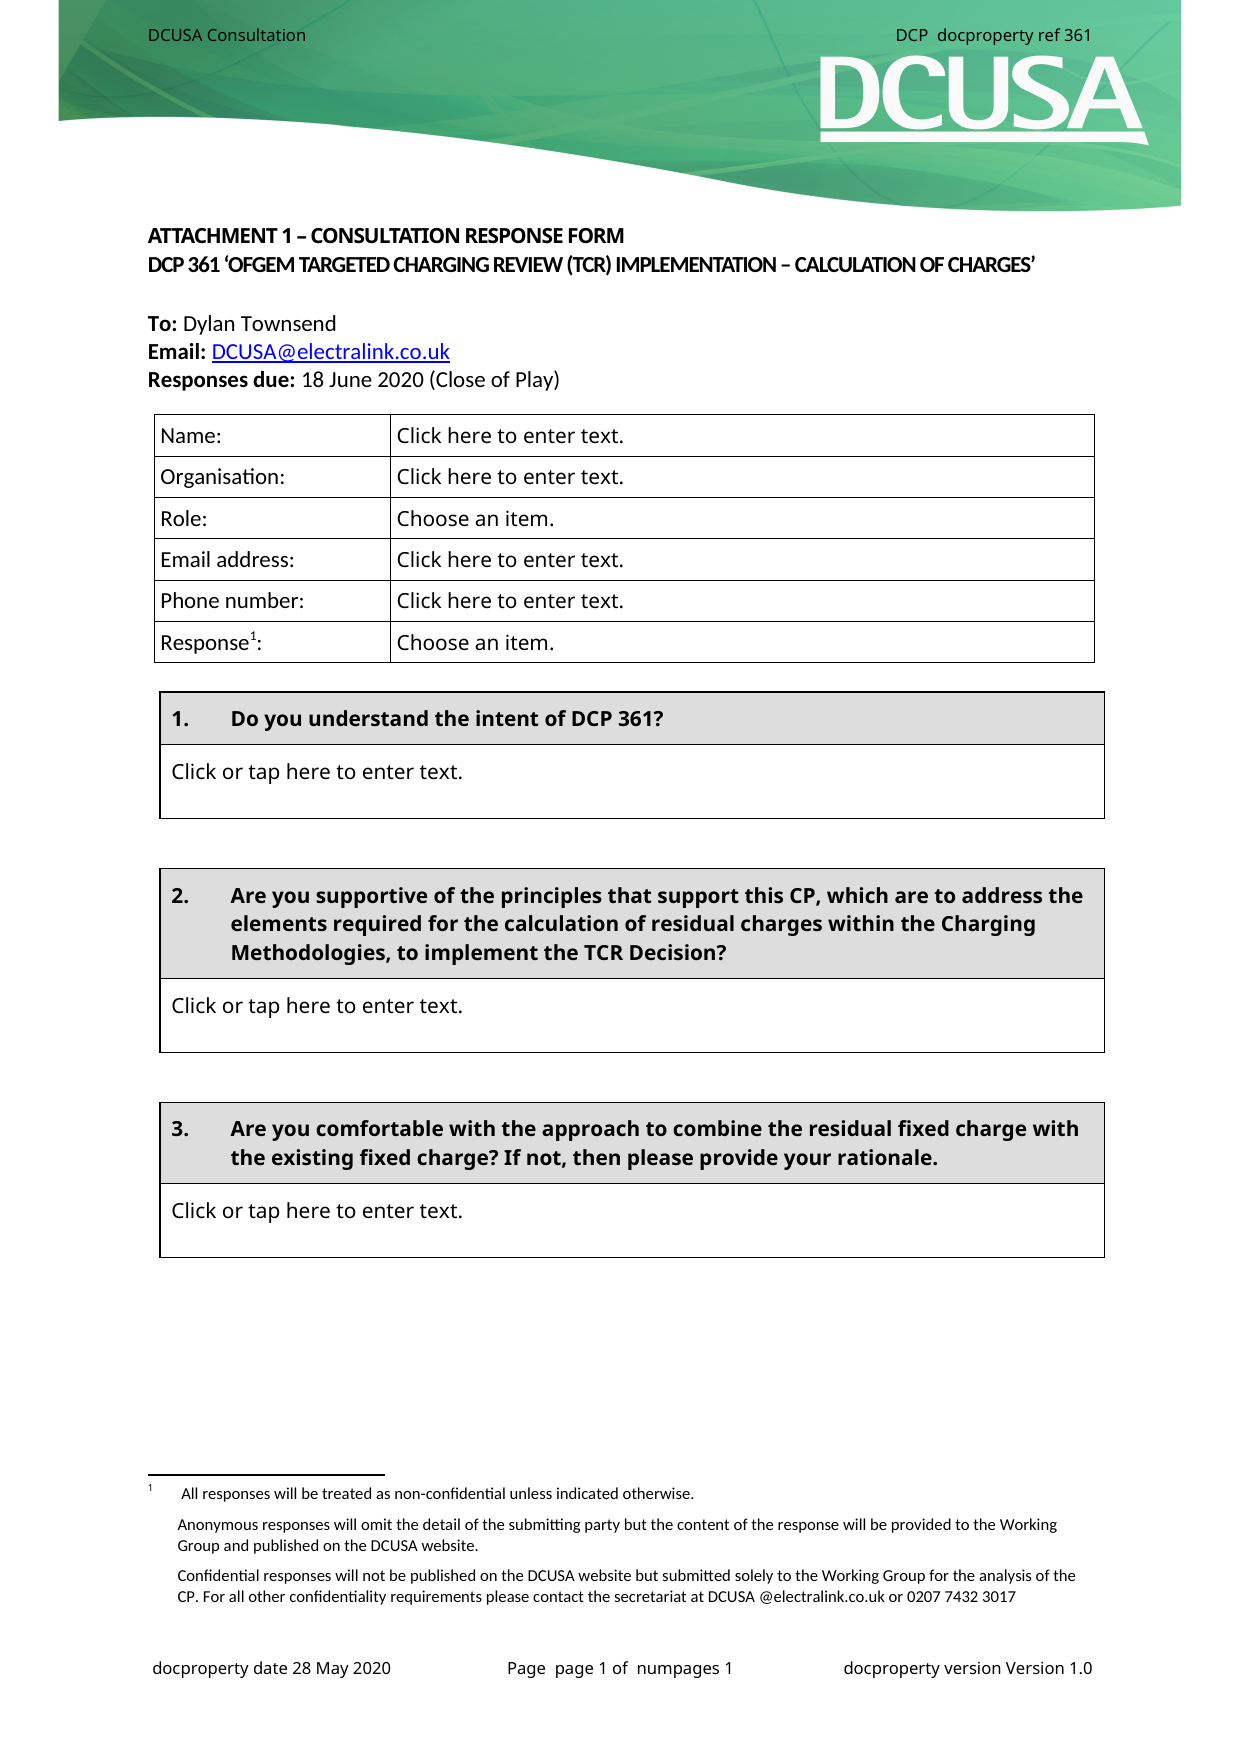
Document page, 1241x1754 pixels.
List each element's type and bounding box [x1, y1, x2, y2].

picture [58, 0, 1182, 251]
